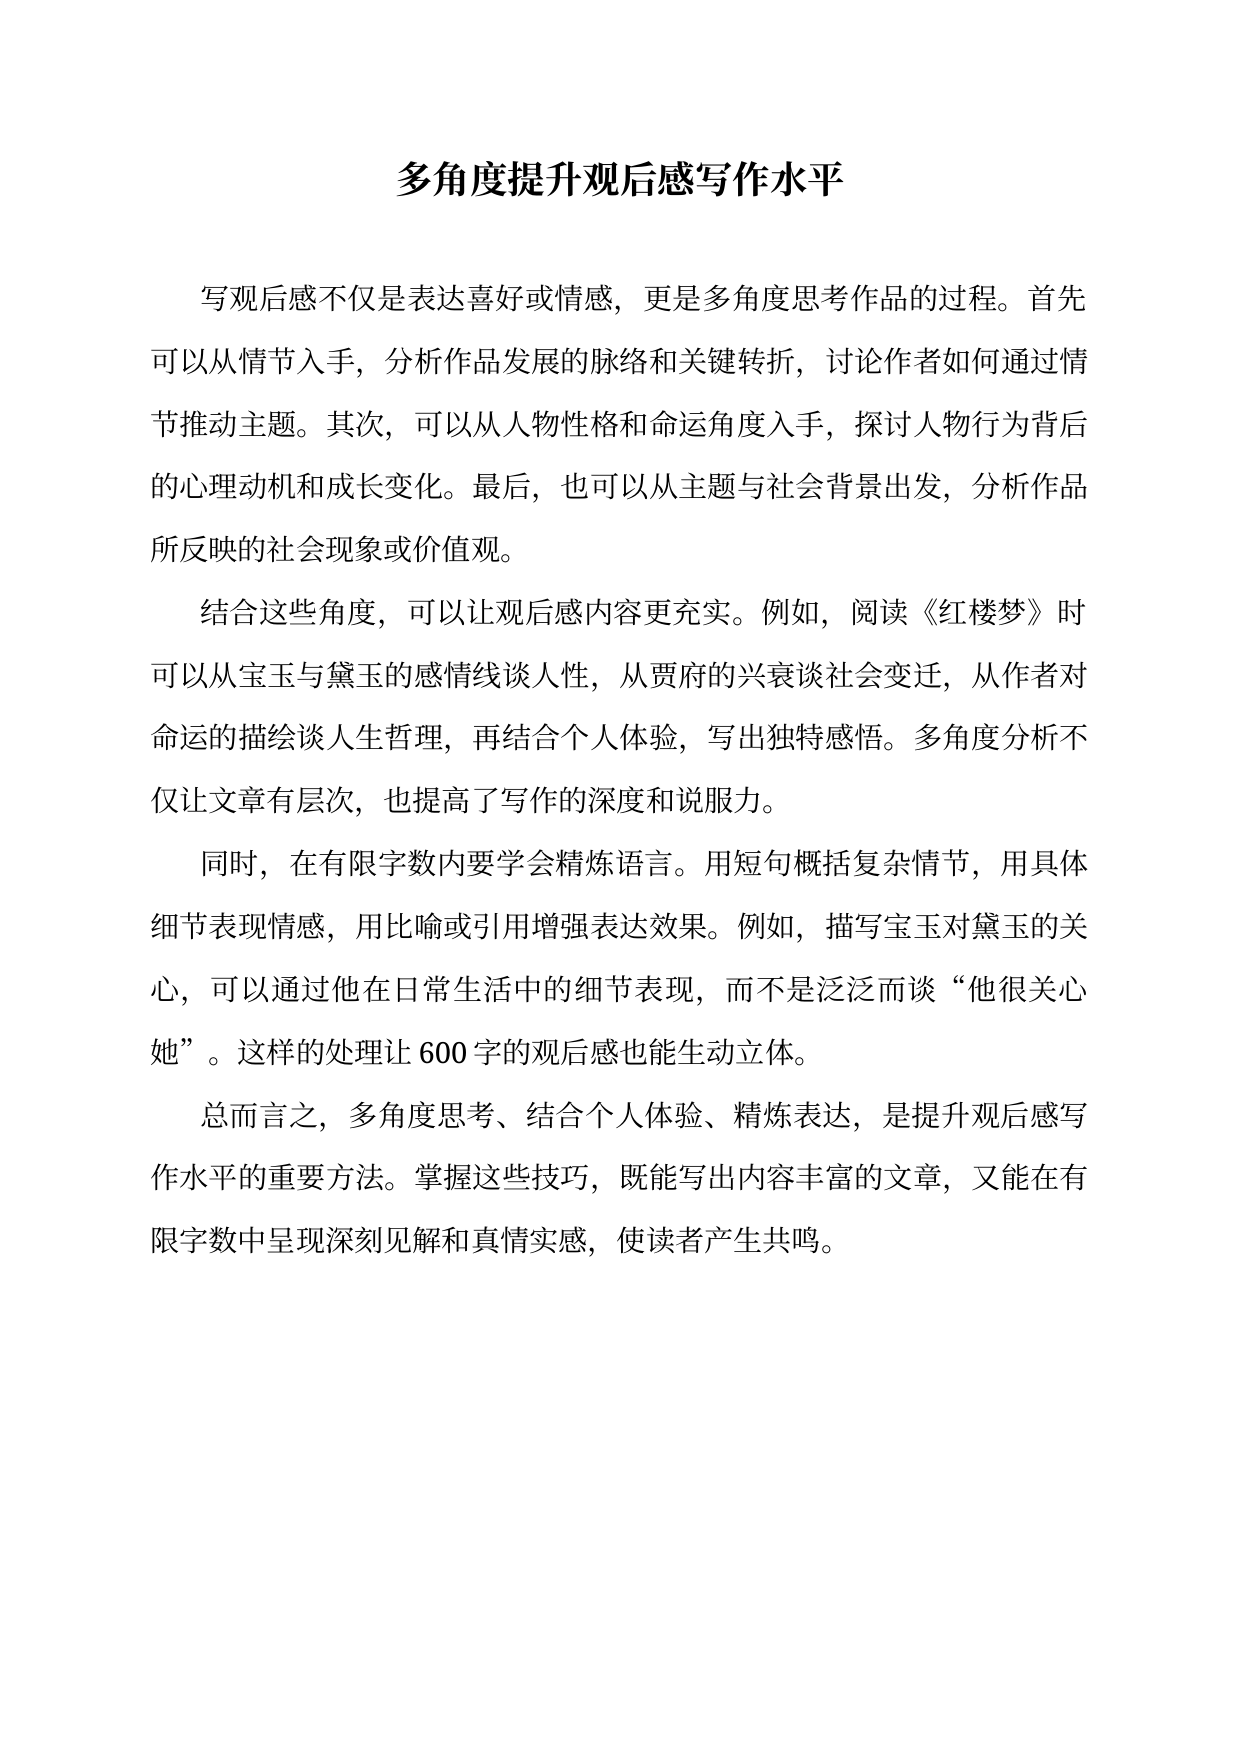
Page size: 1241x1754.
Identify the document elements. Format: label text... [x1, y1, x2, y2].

text 写观后感不仅是表达喜好或情感，更是多角度思考作品的过程。首先，可以从情节入手，分析作品发展的脉络和关键转折，讨论作者如何通过情节推动主题。其次，可以从人物性格和命运角度入手，探讨人物行为背后的心理动机和成长变化。最后，也可以从主题与社会背景出发，分析作品所反映的社会现象或价值观。 [150, 276, 1090, 569]
text 总而言之，多角度思考、结合个人体验、精炼表达，是提升观后感写作水平的重要方法。掌握这些技巧，既能写出内容丰富的文章，又能在有限字数中呈现深刻见解和真情实感，使读者产生共鸣。 [150, 1093, 1090, 1260]
text 结合这些角度，可以让观后感内容更充实。例如，阅读《红楼梦》时，可以从宝玉与黛玉的感情线谈人性，从贾府的兴衰谈社会变迁，从作者对命运的描绘谈人生哲理，再结合个人体验，写出独特感悟。多角度分析不仅让文章有层次，也提高了写作的深度和说服力。 [150, 590, 1090, 820]
text 同时，在有限字数内要学会精炼语言。用短句概括复杂情节，用具体细节表现情感，用比喻或引用增强表达效果。例如，描写宝玉对黛玉的关心，可以通过他在日常生活中的细节表现，而不是泛泛而谈“他很关心她”。这样的处理让600字的观后感也能生动立体。 [150, 841, 1090, 1072]
subtitle 多角度提升观后感写作水平 [150, 150, 1090, 204]
